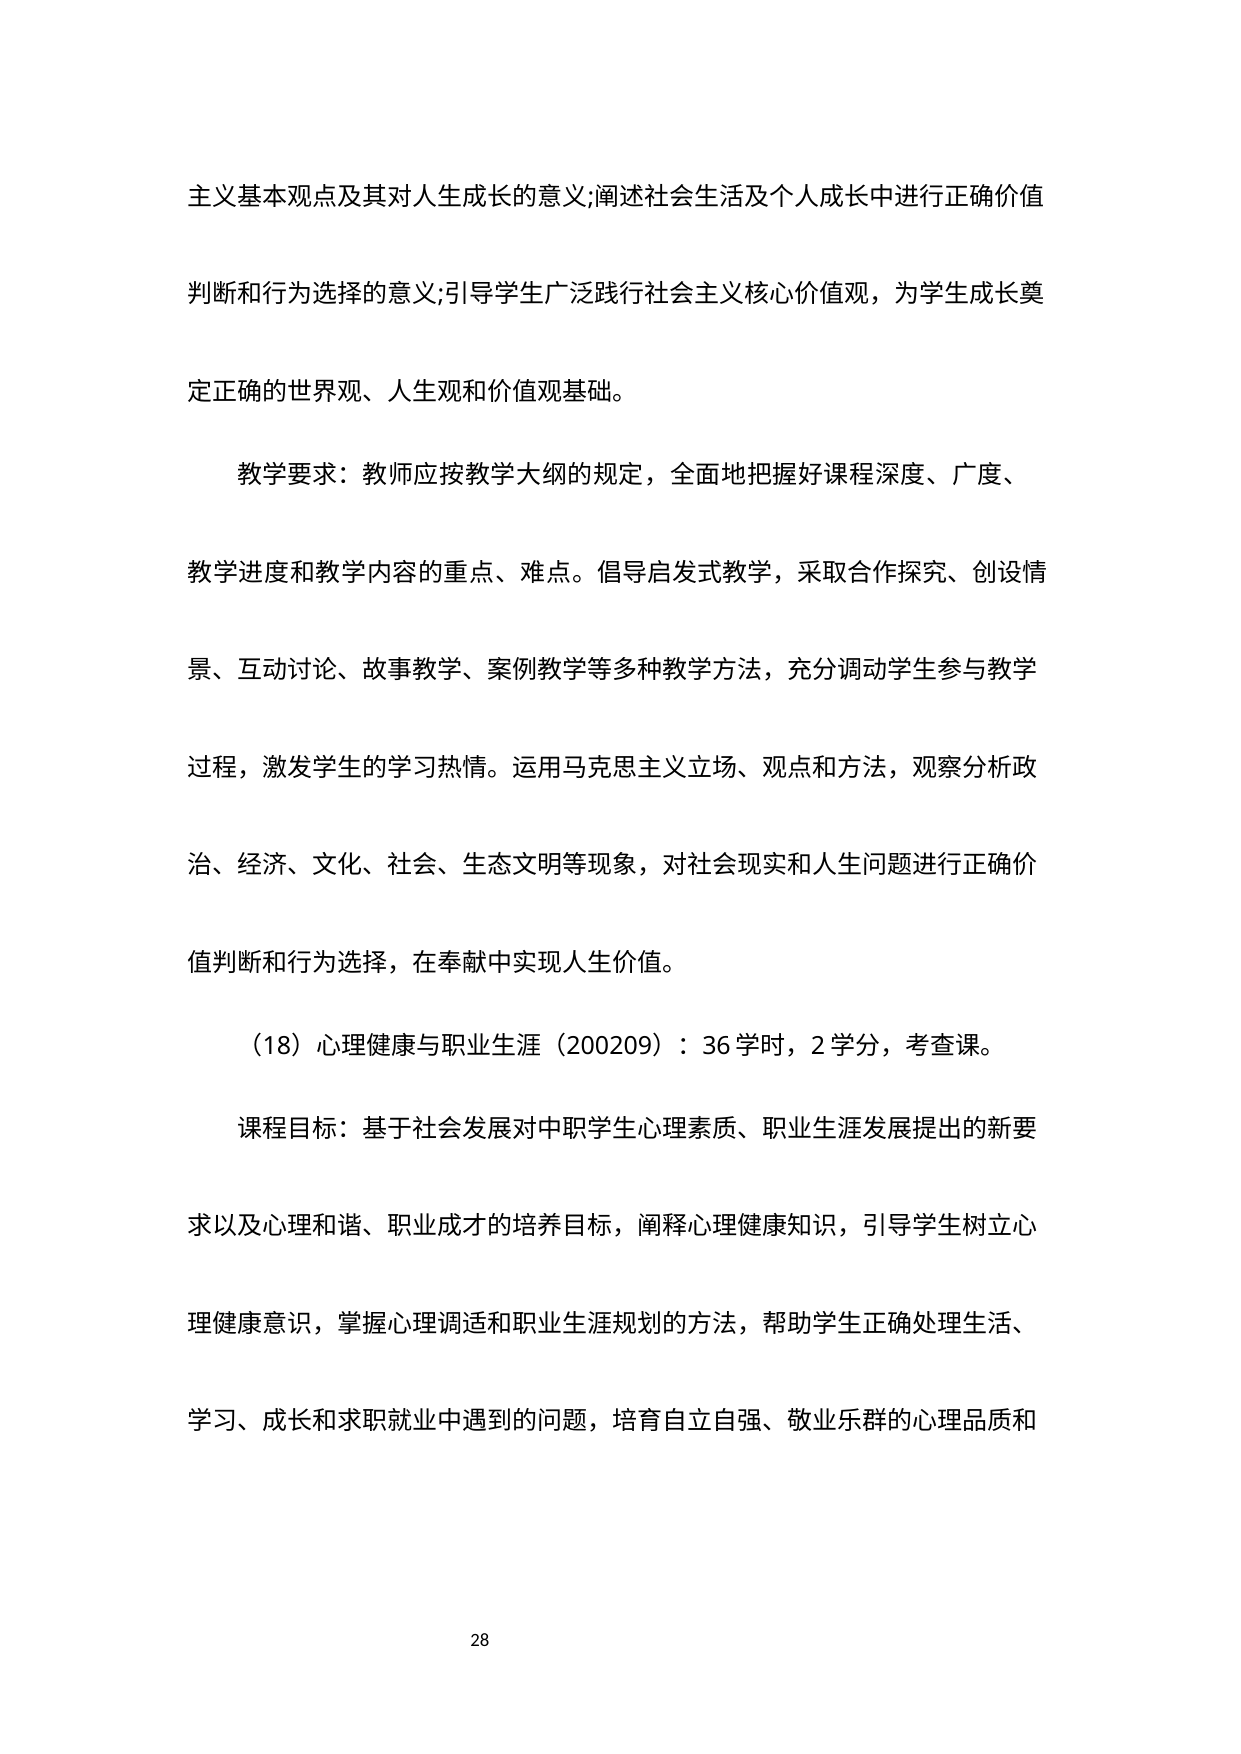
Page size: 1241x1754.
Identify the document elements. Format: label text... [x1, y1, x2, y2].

text 教学要求：教师应按教学大纲的规定，全面地把握好课程深度、广度、教学进度和教学内容的重点、难点。倡导启发式教学，采取合作探究、创设情景、互动讨论、故事教学、案例教学等多种教学方法，充分调动学生参与教学过程，激发学生的学习热情。运用马克思主义立场、观点和方法，观察分析政治、经济、文化、社会、生态文明等现象，对社会现实和人生问题进行正确价值判断和行为选择，在奉献中实现人生价值。 [187, 440, 1053, 993]
text （18）心理健康与职业生涯（200209）：36学时，2学分，考查课。 [187, 1011, 1053, 1076]
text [187, 1094, 1053, 1451]
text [187, 162, 1053, 422]
